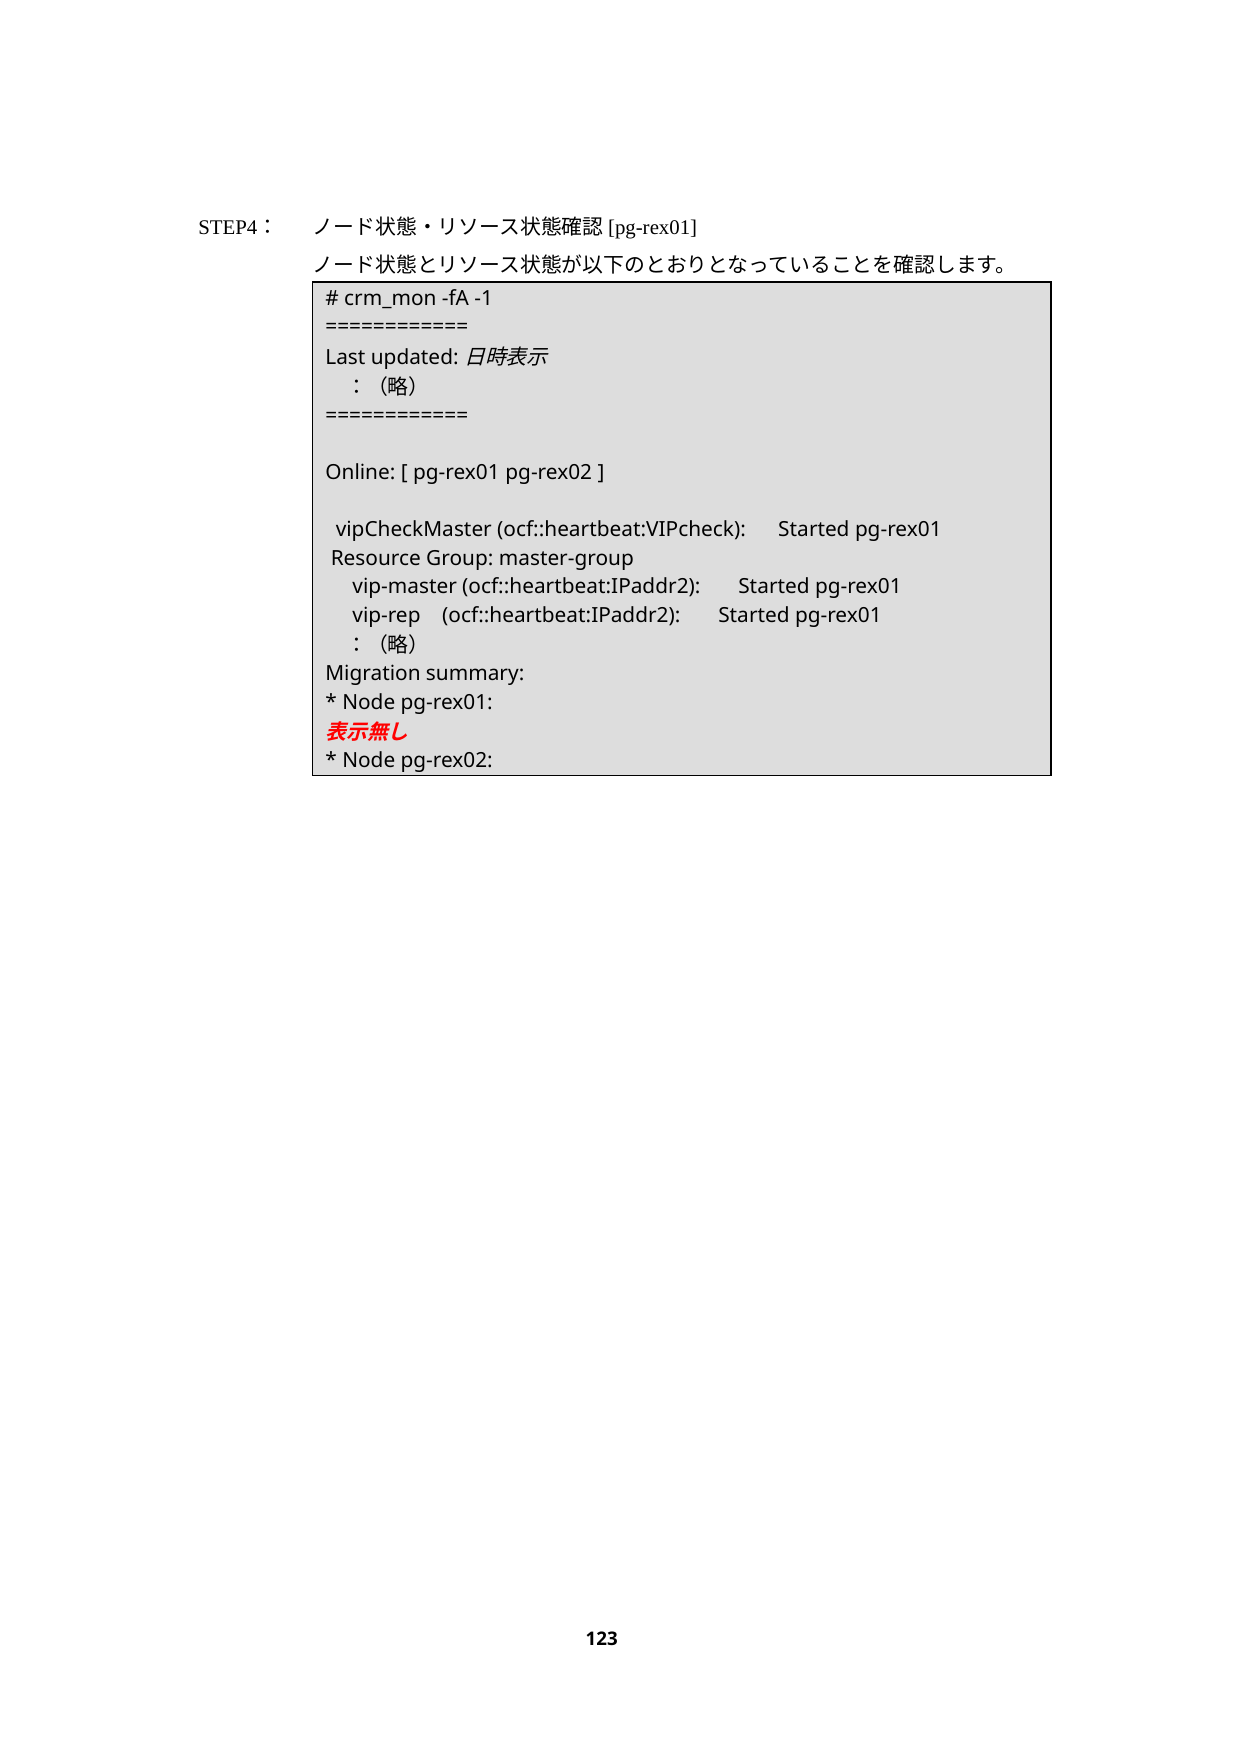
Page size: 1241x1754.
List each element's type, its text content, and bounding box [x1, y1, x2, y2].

text STEP4： ノード状態・リソース状態確認 [pg-rex01] [198, 207, 1054, 244]
text ノード状態とリソース状態が以下のとおりとなっていることを確認します。 [313, 244, 1054, 282]
